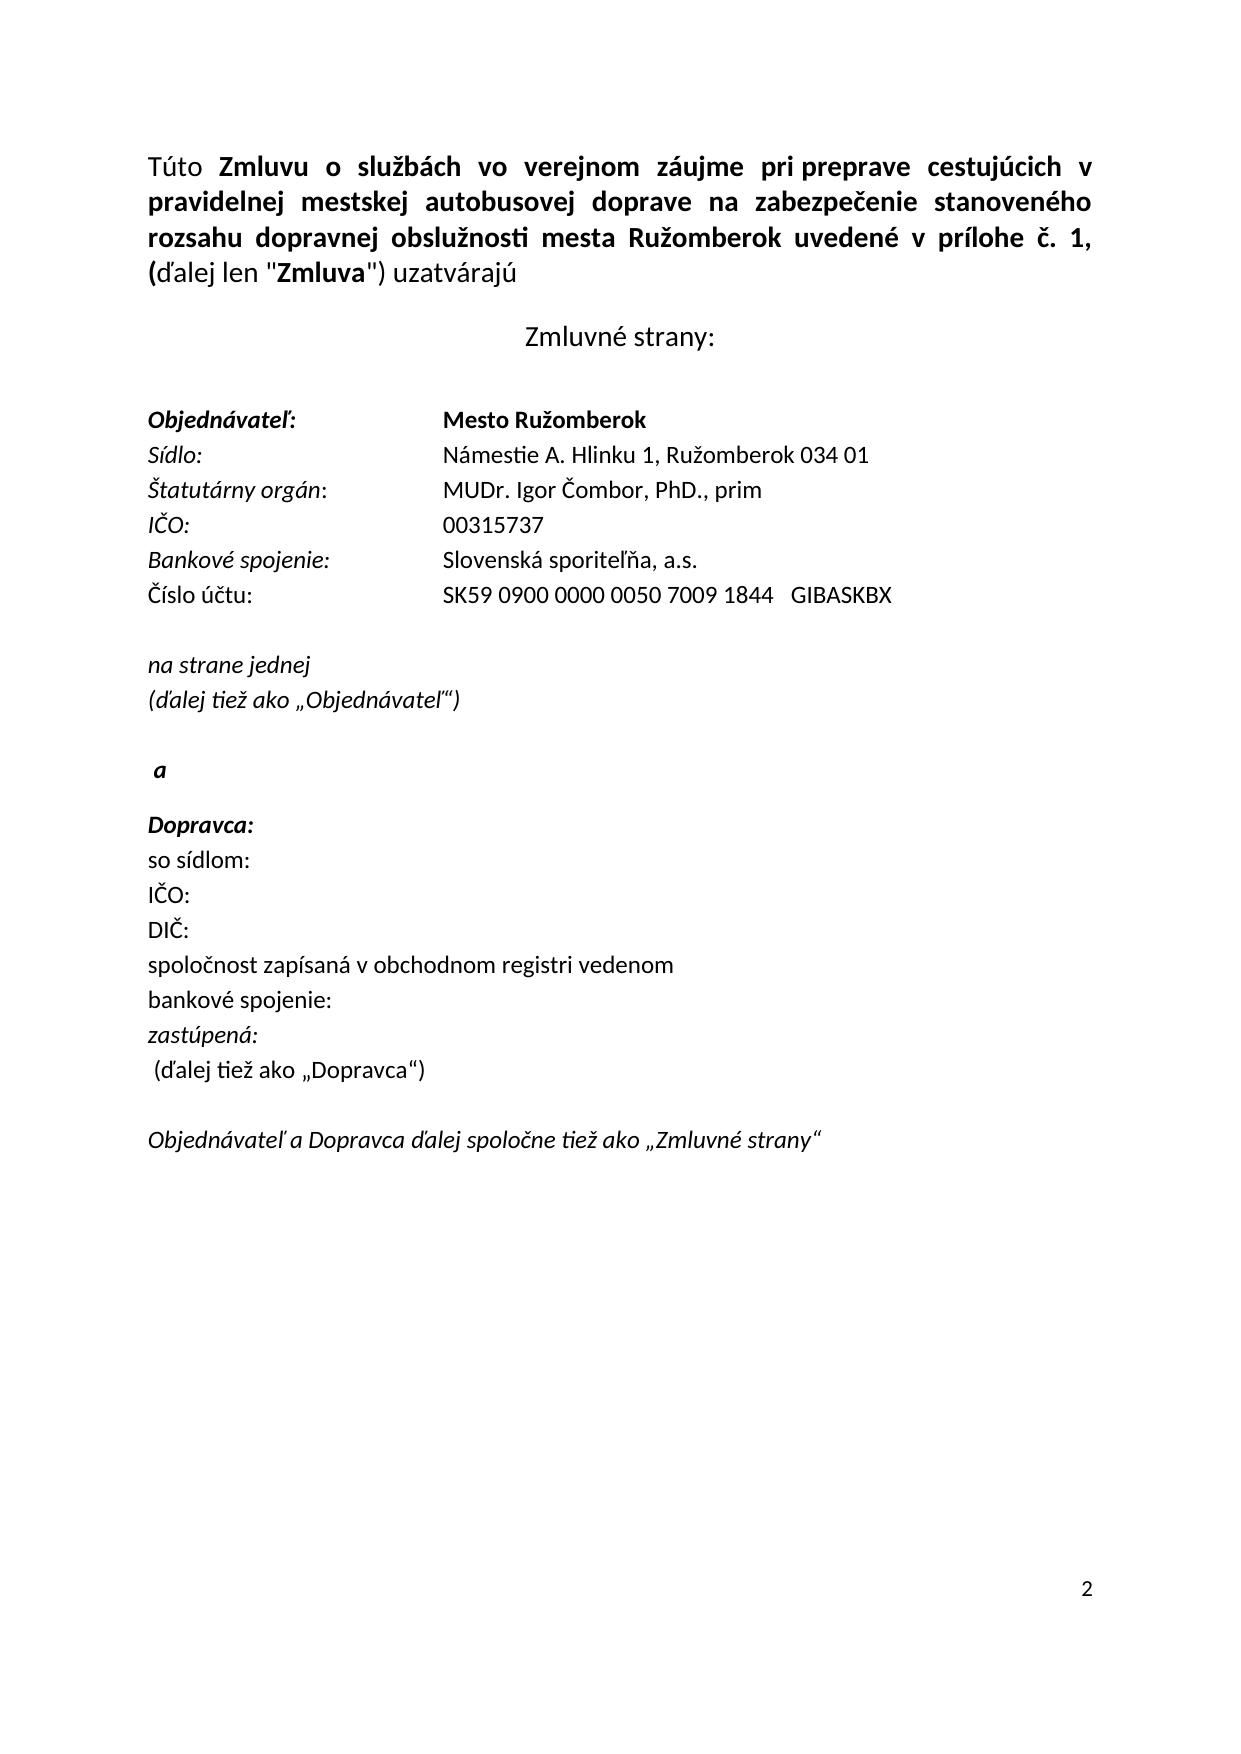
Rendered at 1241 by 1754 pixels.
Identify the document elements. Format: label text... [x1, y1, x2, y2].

text spoločnost zapísaná v obchodnom registri vedenom [148, 949, 1093, 980]
text a [148, 754, 1093, 784]
text Číslo účtu: SK59 0900 0000 0050 7009 1844 GIBASKBX [148, 579, 1093, 609]
text bankové spojenie: [148, 984, 1093, 1015]
text so sídlom: [148, 844, 1093, 875]
text Objednávateľ: Mesto Ružomberok [148, 404, 1093, 434]
text DIČ: [148, 914, 1093, 945]
text Zmluvné strany: [148, 318, 1093, 354]
text Štatutárny orgán: MUDr. Igor Čombor, PhD., prim [148, 474, 1093, 504]
text IČO: 00315737 [148, 509, 1093, 539]
text IČO: [148, 879, 1093, 910]
text (ďalej tiež ako „Objednávateľ“) [148, 684, 1093, 714]
text (ďalej tiež ako „Dopravca“) [148, 1054, 1093, 1085]
text na strane jednej [148, 649, 1093, 679]
text Dopravca: [148, 809, 1093, 840]
text zastúpená: [148, 1019, 1093, 1050]
text Sídlo: Námestie A. Hlinku 1, Ružomberok 034 01 [148, 439, 1093, 469]
text Túto Zmluvu o službách vo verejnom záujme pri preprave cestujúcich v pravidelnej mestskej autobusovej doprave na zabezpečenie stanoveného rozsahu dopravnej obslužnosti mesta Ružomberok uvedené v prílohe č. 1, (ďalej len "Zmluva") uzatvárajú [148, 148, 1093, 290]
text Objednávateľ a Dopravca ďalej spoločne tiež ako „Zmluvné strany“ [148, 1124, 1093, 1155]
text Bankové spojenie: Slovenská sporiteľňa, a.s. [148, 544, 1093, 574]
